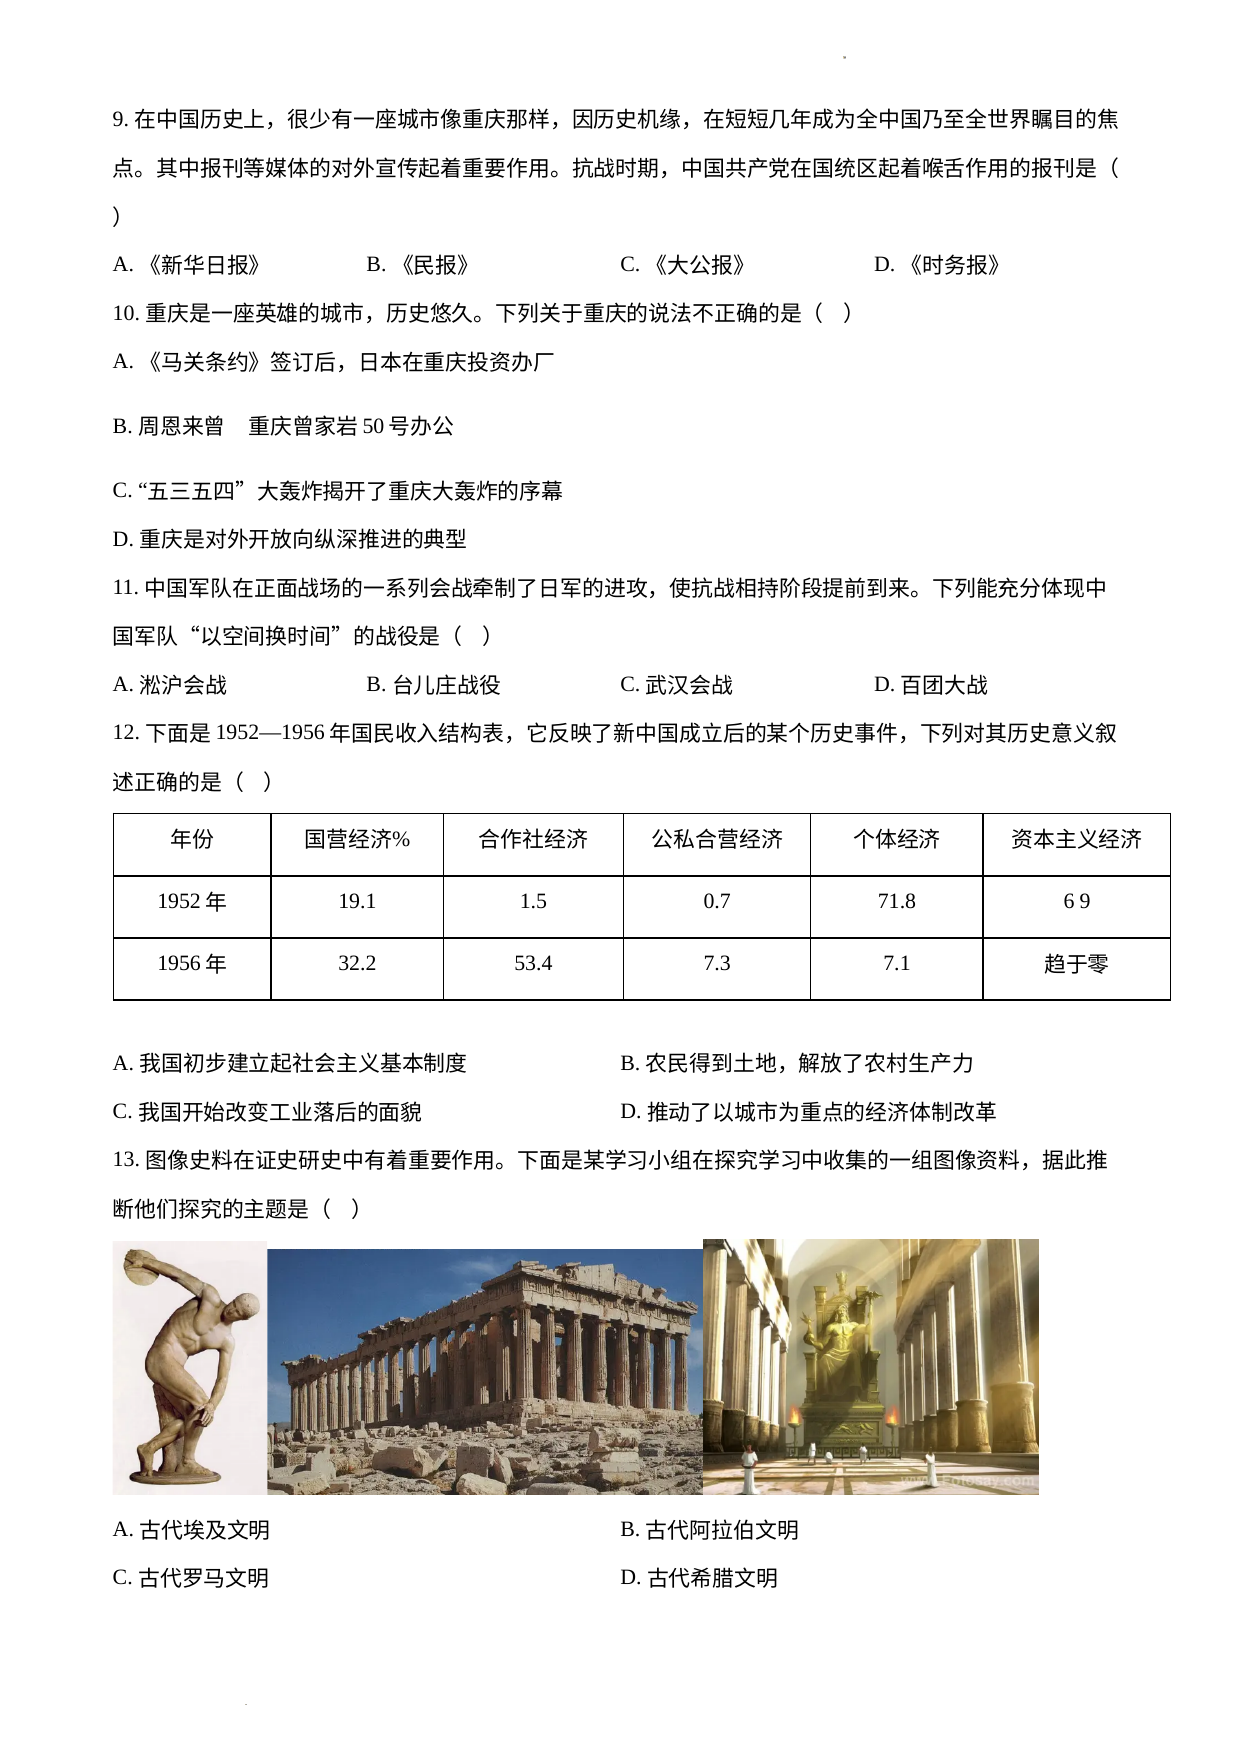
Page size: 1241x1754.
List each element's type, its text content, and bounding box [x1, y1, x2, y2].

table_cell 32.2 [272, 939, 443, 999]
text A. 《马关条约》签订后，日本在重庆投资办厂 [112, 344, 1128, 377]
text A. 古代埃及文明 B. 古代阿拉伯文明 [112, 1512, 1128, 1545]
table_header 公私合营经济 [624, 814, 810, 875]
table_header 资本主义经济 [984, 814, 1170, 875]
table_cell 71.8 [811, 877, 982, 937]
text A. 淞沪会战 B. 台儿庄战役 C. 武汉会战 D. 百团大战 [112, 667, 1128, 700]
text C. “五三五四”大轰炸揭开了重庆大轰炸的序幕 [112, 473, 1128, 506]
text A. 《新华日报》 B. 《民报》 C. 《大公报》 D. 《时务报》 [112, 248, 1128, 280]
table_header 国营经济% [272, 814, 443, 875]
text 13. 图像史料在证史研史中有着重要作用。下面是某学习小组在探究学习中收集的一组图像资料，据此推断他们探究的主题是（ ） [112, 1143, 1128, 1224]
table_cell 1956年 [114, 939, 270, 999]
text 9. 在中国历史上，很少有一座城市像重庆那样，因历史机缘，在短短几年成为全中国乃至全世界瞩目的焦点。其中报刊等媒体的对外宣传起着重要作用。抗战时期，中国共产党在国统区起着喉舌作用的报刊是（ ） [112, 102, 1128, 232]
table_cell 趋于零 [984, 939, 1170, 999]
table_cell 7.3 [624, 939, 810, 999]
table_cell 53.4 [444, 939, 623, 999]
text 12. 下面是1952—1956年国民收入结构表，它反映了新中国成立后的某个历史事件，下列对其历史意义叙述正确的是（ ） [112, 716, 1128, 797]
table_cell 7.1 [811, 939, 982, 999]
text B. 周恩来曾重庆曾家岩50号办公 [112, 393, 1128, 458]
table_header 年份 [114, 814, 270, 875]
text C. 我国开始改变工业落后的面貌 D. 推动了以城市为重点的经济体制改革 [112, 1094, 1128, 1127]
table_cell 1952年 [114, 877, 270, 937]
text C. 古代罗马文明 D. 古代希腊文明 [112, 1561, 1128, 1593]
table_cell 0.7 [624, 877, 810, 937]
table_cell 1.5 [444, 877, 623, 937]
table_header 个体经济 [811, 814, 982, 875]
table_header 合作社经济 [444, 814, 623, 875]
text 10. 重庆是一座英雄的城市，历史悠久。下列关于重庆的说法不正确的是（ ） [112, 296, 1128, 328]
text D. 重庆是对外开放向纵深推进的典型 [112, 522, 1128, 554]
table_cell 19.1 [272, 877, 443, 937]
picture [112, 1239, 1039, 1495]
table_cell 69 [984, 877, 1170, 937]
text 11. 中国军队在正面战场的一系列会战牵制了日军的进攻，使抗战相持阶段提前到来。下列能充分体现中国军队“以空间换时间”的战役是（ ） [112, 570, 1128, 651]
text A. 我国初步建立起社会主义基本制度 B. 农民得到土地，解放了农村生产力 [112, 1046, 1128, 1078]
